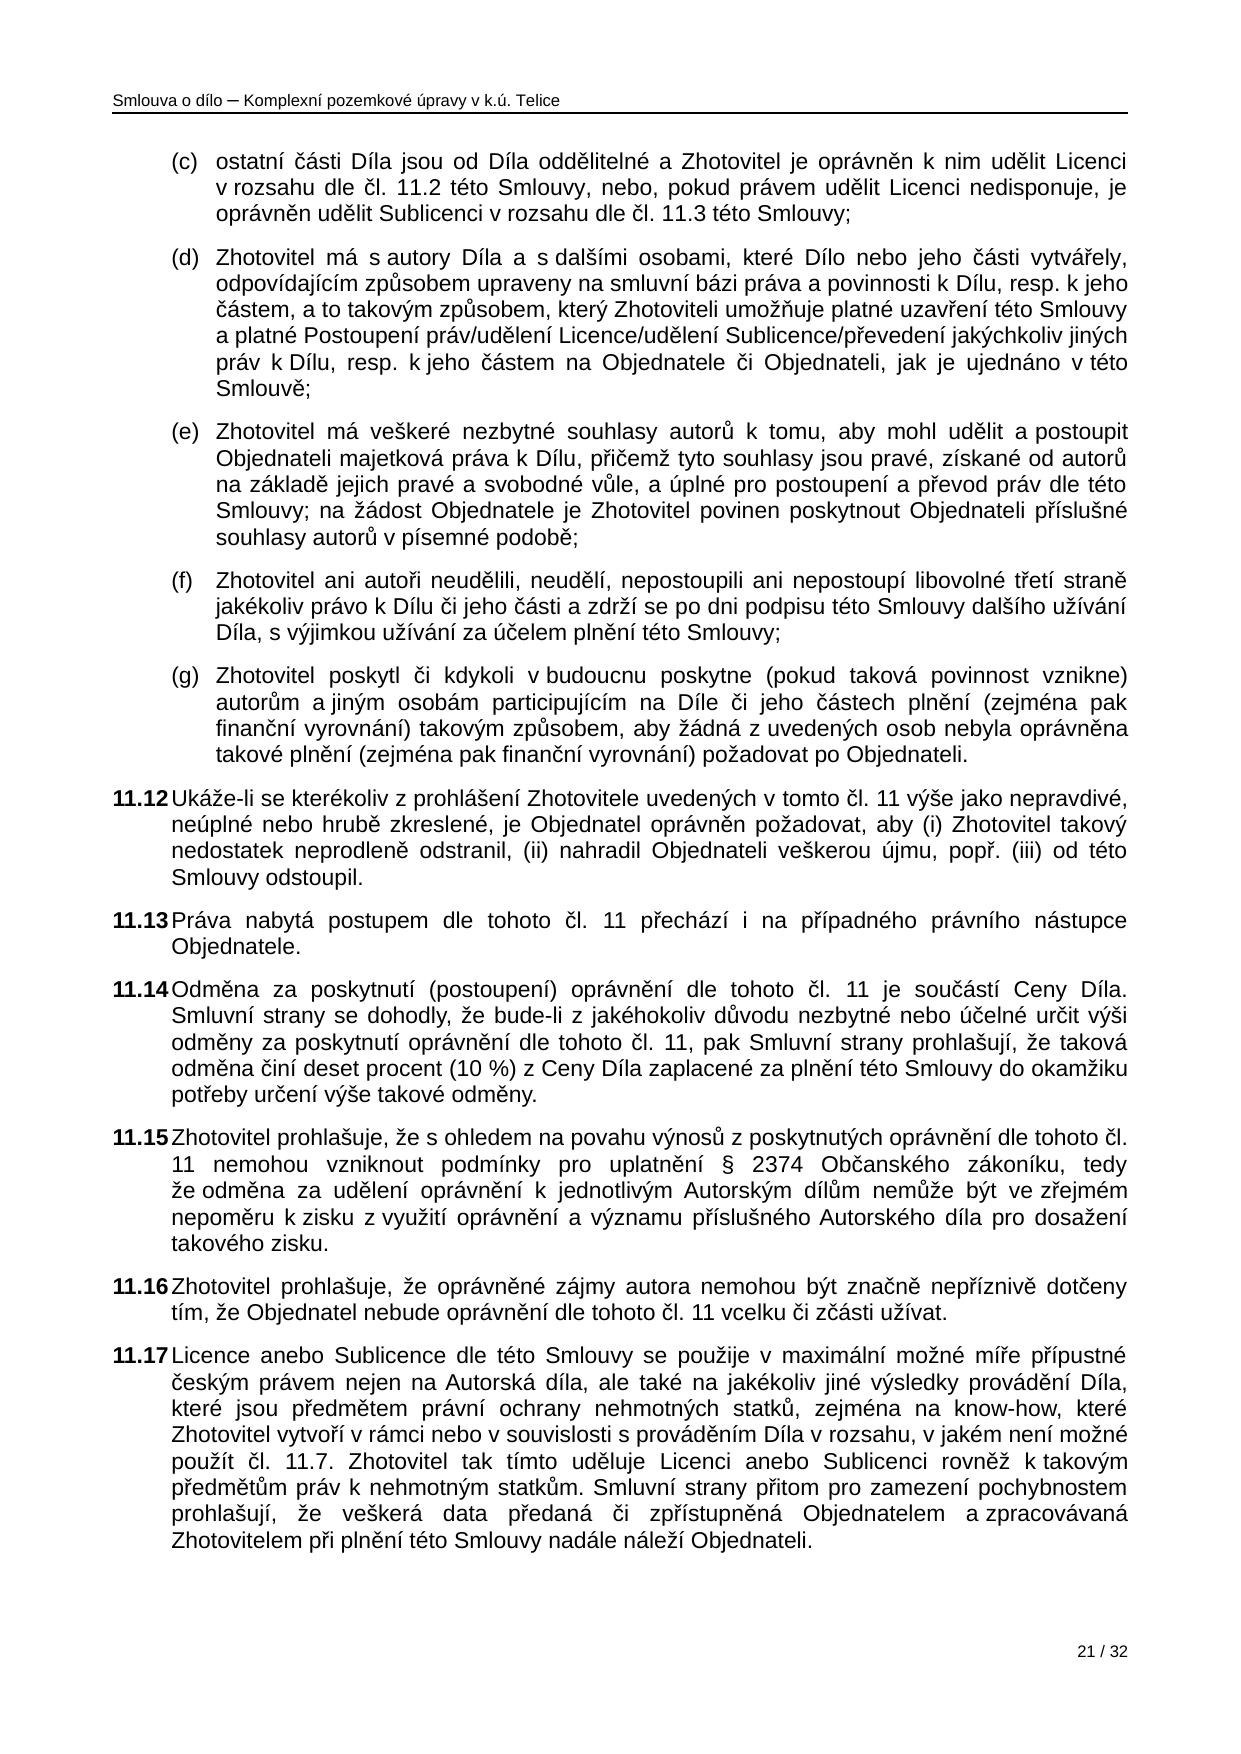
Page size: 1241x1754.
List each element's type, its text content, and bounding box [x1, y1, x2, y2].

text Práva nabytá postupem dle tohoto čl. 11 přechází i na případného právního nástupce Objednatele. [112, 907, 1128, 959]
text ostatní části Díla jsou od Díla oddělitelné a Zhotovitel je oprávněn k nim udělit Licenci v rozsahu dle čl. 11.2 této Smlouvy, nebo, pokud právem udělit Licenci nedisponuje, je oprávněn udělit Sublicenci v rozsahu dle čl. 11.3 této Smlouvy; [171, 148, 1128, 227]
text Zhotovitel prohlašuje, že oprávněné zájmy autora nemohou být značně nepříznivě dotčeny tím, že Objednatel nebude oprávnění dle tohoto čl. 11 vcelku či zčásti užívat. [112, 1273, 1128, 1326]
text Zhotovitel ani autoři neudělili, neudělí, nepostoupili ani nepostoupí libovolné třetí straně jakékoliv právo k Dílu či jeho části a zdrží se po dni podpisu této Smlouvy dalšího užívání Díla, s výjimkou užívání za účelem plnění této Smlouvy; [171, 567, 1128, 646]
text Zhotovitel poskytl či kdykoli v budoucnu poskytne (pokud taková povinnost vznikne) autorům a jiným osobám participujícím na Díle či jeho částech plnění (zejména pak finanční vyrovnání) takovým způsobem, aby žádná z uvedených osob nebyla oprávněna takové plnění (zejména pak finanční vyrovnání) požadovat po Objednateli. [171, 662, 1128, 768]
text Odměna za poskytnutí (postoupení) oprávnění dle tohoto čl. 11 je součástí Ceny Díla. Smluvní strany se dohodly, že bude-li z jakéhokoliv důvodu nezbytné nebo účelné určit výši odměny za poskytnutí oprávnění dle tohoto čl. 11, pak Smluvní strany prohlašují, že taková odměna činí deset procent (10 %) z Ceny Díla zaplacené za plnění této Smlouvy do okamžiku potřeby určení výše takové odměny. [112, 976, 1128, 1108]
text Zhotovitel má s autory Díla a s dalšími osobami, které Dílo nebo jeho části vytvářely, odpovídajícím způsobem upraveny na smluvní bázi práva a povinnosti k Dílu, resp. k jeho částem, a to takovým způsobem, který Zhotoviteli umožňuje platné uzavření této Smlouvy a platné Postoupení práv/udělení Licence/udělení Sublicence/převedení jakýchkoliv jiných práv k Dílu, resp. k jeho částem na Objednatele či Objednateli, jak je ujednáno v této Smlouvě; [171, 243, 1128, 402]
text Licence anebo Sublicence dle této Smlouvy se použije v maximální možné míře přípustné českým právem nejen na Autorská díla, ale také na jakékoliv jiné výsledky provádění Díla, které jsou předmětem právní ochrany nehmotných statků, zejména na know-how, které Zhotovitel vytvoří v rámci nebo v souvislosti s prováděním Díla v rozsahu, v jakém není možné použít čl. 11.7. Zhotovitel tak tímto uděluje Licenci anebo Sublicenci rovněž k takovým předmětům práv k nehmotným statkům. Smluvní strany přitom pro zamezení pochybnostem prohlašují, že veškerá data předaná či zpřístupněná Objednatelem a zpracovávaná Zhotovitelem při plnění této Smlouvy nadále náleží Objednateli. [112, 1342, 1128, 1553]
text Ukáže-li se kterékoliv z prohlášení Zhotovitele uvedených v tomto čl. 11 výše jako nepravdivé, neúplné nebo hrubě zkreslené, je Objednatel oprávněn požadovat, aby (i) Zhotovitel takový nedostatek neprodleně odstranil, (ii) nahradil Objednateli veškerou újmu, popř. (iii) od této Smlouvy odstoupil. [112, 784, 1128, 890]
text Zhotovitel prohlašuje, že s ohledem na povahu výnosů z poskytnutých oprávnění dle tohoto čl. 11 nemohou vzniknout podmínky pro uplatnění § 2374 Občanského zákoníku, tedy že odměna za udělení oprávnění k jednotlivým Autorským dílům nemůže být ve zřejmém nepoměru k zisku z využití oprávnění a významu příslušného Autorského díla pro dosažení takového zisku. [112, 1124, 1128, 1256]
text Zhotovitel má veškeré nezbytné souhlasy autorů k tomu, aby mohl udělit a postoupit Objednateli majetková práva k Dílu, přičemž tyto souhlasy jsou pravé, získané od autorů na základě jejich pravé a svobodné vůle, a úplné pro postoupení a převod práv dle této Smlouvy; na žádost Objednatele je Zhotovitel povinen poskytnout Objednateli příslušné souhlasy autorů v písemné podobě; [171, 418, 1128, 550]
